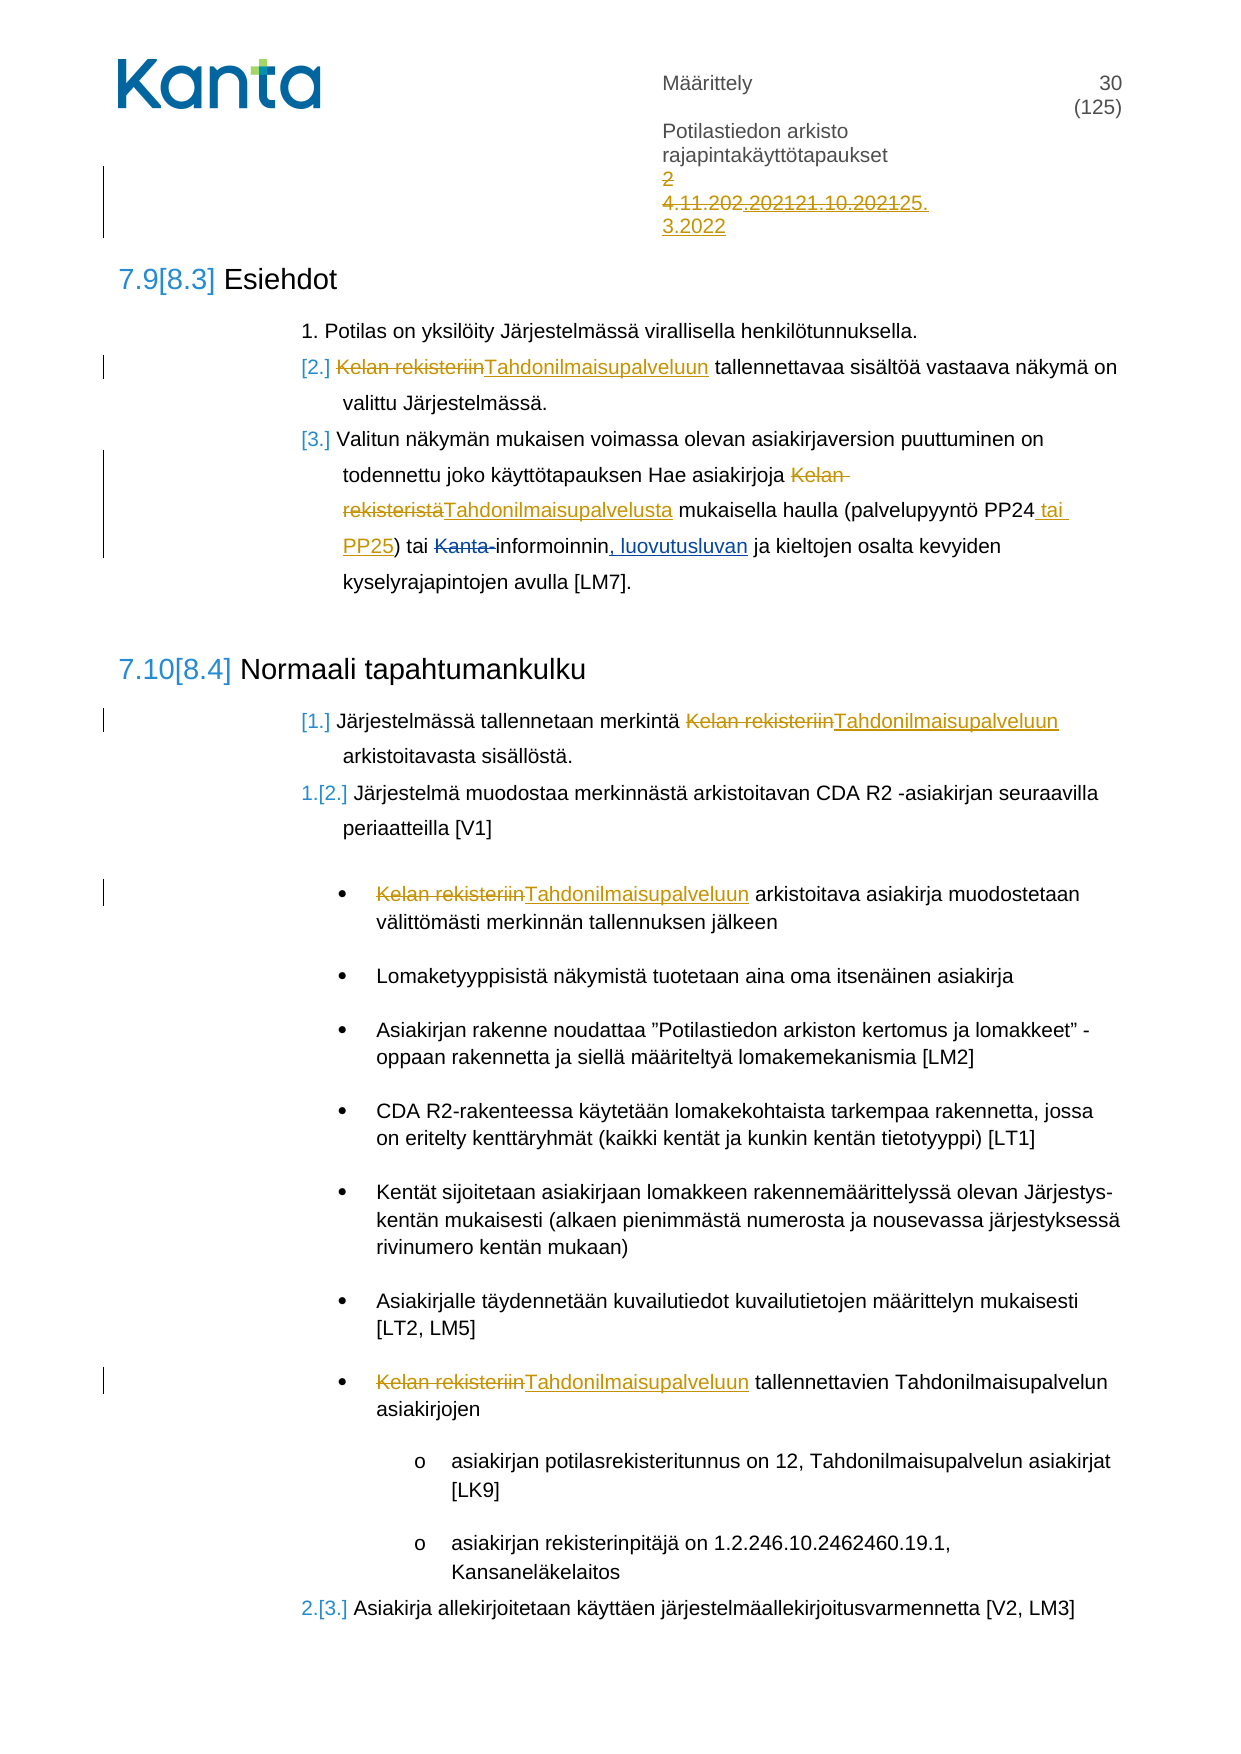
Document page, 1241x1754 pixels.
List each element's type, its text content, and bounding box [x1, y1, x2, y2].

list tallennettavaa sisältöä vastaava näkymä on valittu Järjestelmässä. [301, 354, 1122, 414]
list Järjestelmässä tallennetaan merkintä arkistoitavasta sisällöstä. [301, 708, 1122, 768]
subtitle Esiehdot [118, 262, 1122, 296]
picture [118, 59, 321, 109]
list Asiakirjan rakenne noudattaa ”Potilastiedon arkiston kertomus ja lomakkeet” -oppaan rakennetta ja siellä määriteltyä lomakemekanismia [LM2] [339, 1015, 1122, 1069]
list asiakirjan rekisterinpitäjä on 1.2.246.10.2462460.19.1, Kansaneläkelaitos [414, 1529, 1122, 1583]
list Asiakirja allekirjoitetaan käyttäen järjestelmäallekirjoitusvarmennetta [V2, LM3] [301, 1596, 1122, 1620]
subtitle Normaali tapahtumankulku [118, 652, 1122, 686]
list Valitun näkymän mukaisen voimassa olevan asiakirjaversion puuttuminen on todennettu joko käyttötapauksen Hae asiakirjoja mukaisella haulla (palvelupyyntö PP24) tai informoinnin ja kieltojen osalta kevyiden kyselyrajapintojen avulla [LM7]. [301, 426, 1122, 594]
list Kentät sijoitetaan asiakirjaan lomakkeen rakennemäärittelyssä olevan Järjestys-kentän mukaisesti (alkaen pienimmästä numerosta ja nousevassa järjestyksessä rivinumero kentän mukaan) [339, 1177, 1122, 1258]
list asiakirjan potilasrekisteritunnus on 12, Tahdonilmaisupalvelun asiakirjat [LK9] [414, 1448, 1122, 1502]
list Asiakirjalle täydennetään kuvailutiedot kuvailutietojen määrittelyn mukaisesti [LT2, LM5] [339, 1286, 1122, 1340]
list CDA R2-rakenteessa käytetään lomakekohtaista tarkempaa rakennetta, jossa on eritelty kenttäryhmät (kaikki kentät ja kunkin kentän tietotyyppi) [LT1] [339, 1096, 1122, 1150]
list Potilas on yksilöity Järjestelmässä virallisella henkilötunnuksella. [301, 319, 1122, 343]
list arkistoitava asiakirja muodostetaan välittömästi merkinnän tallennuksen jälkeen [339, 879, 1122, 933]
list tallennettavien Tahdonilmaisupalvelun asiakirjojen [339, 1367, 1122, 1421]
list Järjestelmä muodostaa merkinnästä arkistoitavan CDA R2 -asiakirjan seuraavilla periaatteilla [V1] [301, 780, 1122, 840]
list Lomaketyyppisistä näkymistä tuotetaan aina oma itsenäinen asiakirja [339, 961, 1122, 988]
